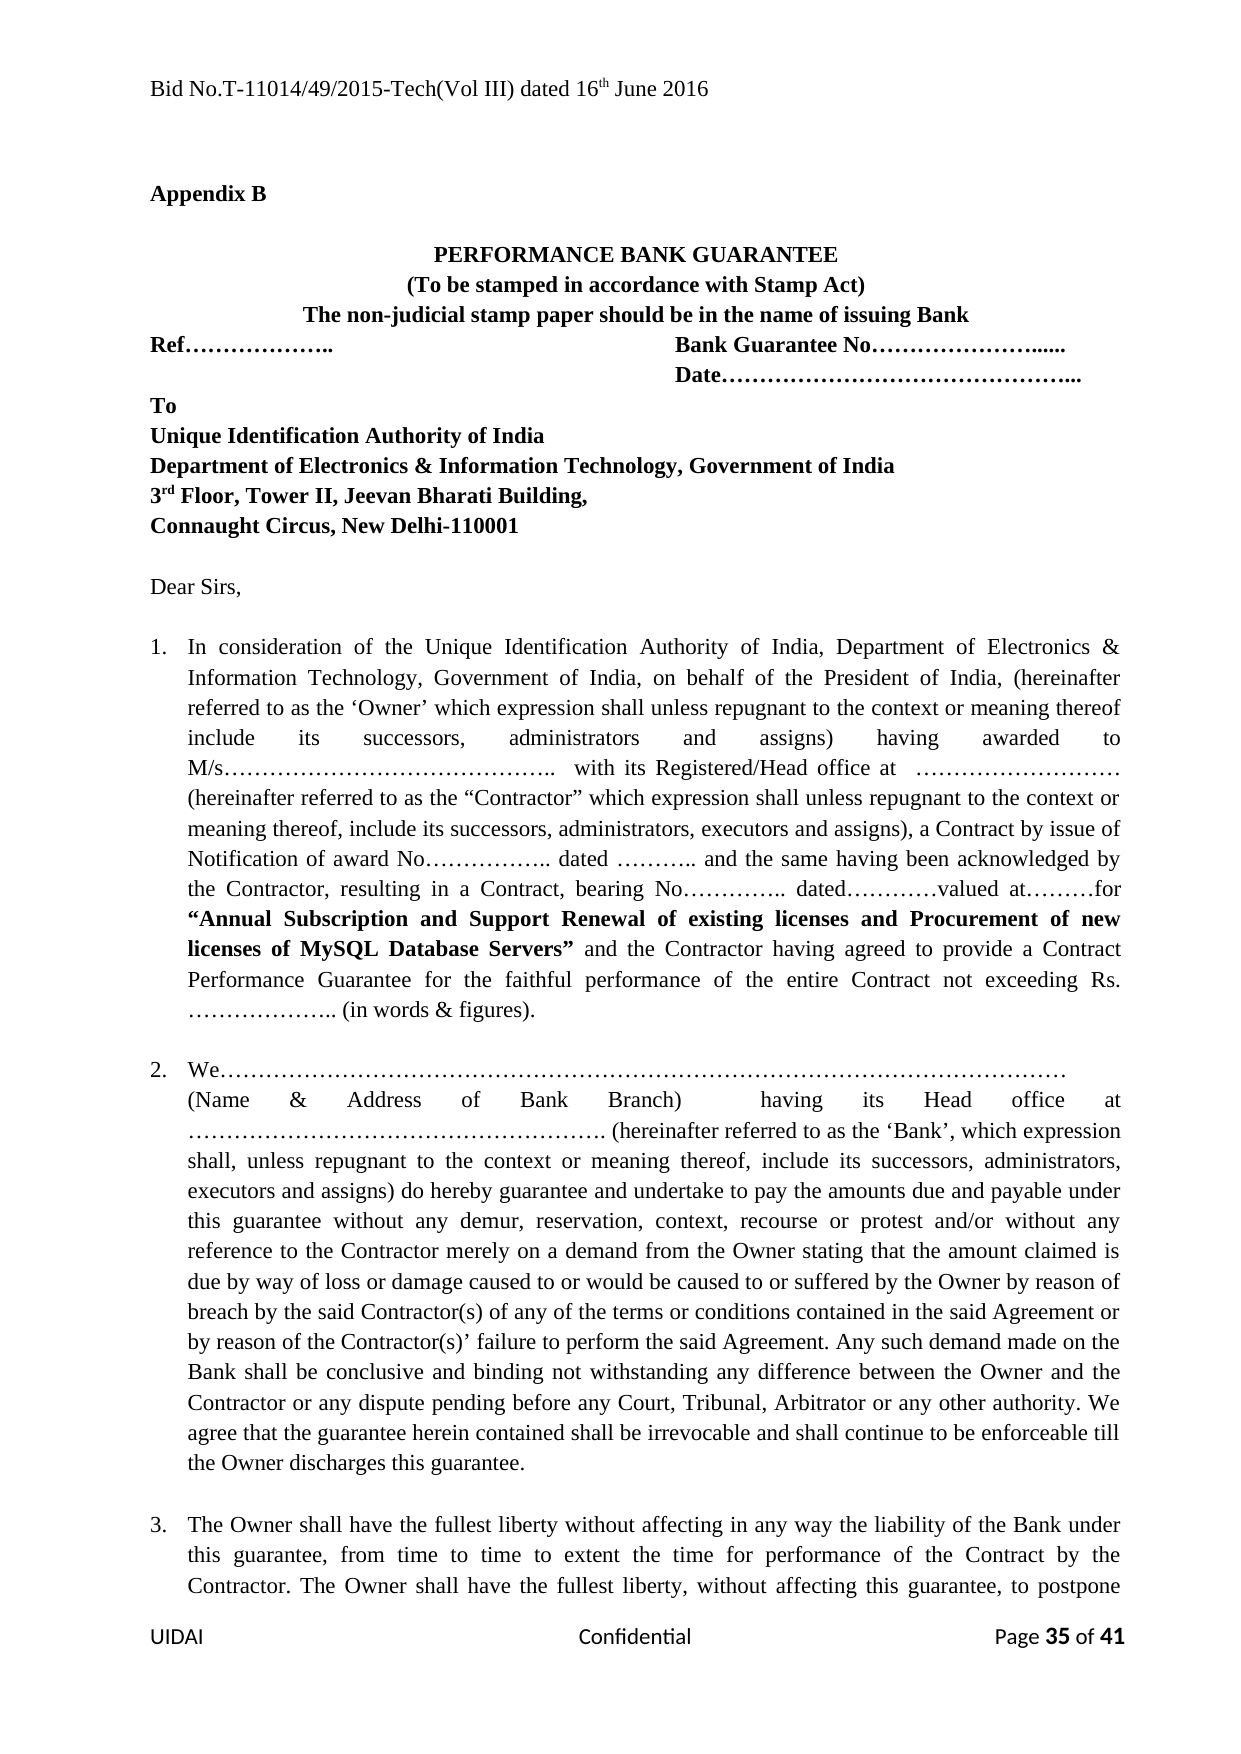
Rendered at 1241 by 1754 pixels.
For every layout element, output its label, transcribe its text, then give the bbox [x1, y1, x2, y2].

text (To be stamped in accordance with Stamp Act) [150, 271, 1122, 297]
text Date………………………………………... [150, 361, 1122, 388]
text To [150, 392, 1122, 418]
text PERFORMANCE BANK GUARANTEE [150, 241, 1122, 267]
text Dear Sirs, [150, 573, 1122, 599]
subtitle Appendix B [150, 180, 1122, 207]
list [150, 1511, 1122, 1598]
list We…………………………………………………………………………………………………(Name & Address of Bank Branch) having its Head office at ………………………………………………. (hereinafter referred to as the ‘Bank’, which expression shall, unless repugnant to the context or meaning thereof, include its successors, administrators, executors and assigns) do hereby guarantee and undertake to pay the amounts due and payable under this guarantee without any demur, reservation, context, recourse or protest and/or without any reference to the Contractor merely on a demand from the Owner stating that the amount claimed is due by way of loss or damage caused to or would be caused to or suffered by the Owner by reason of breach by the said Contractor(s) of any of the terms or conditions contained in the said Agreement or by reason of the Contractor(s)’ failure to perform the said Agreement. Any such demand made on the Bank shall be conclusive and binding not withstanding any difference between the Owner and the Contractor or any dispute pending before any Court, Tribunal, Arbitrator or any other authority. We agree that the guarantee herein contained shall be irrevocable and shall continue to be enforceable till the Owner discharges this guarantee. [150, 1056, 1122, 1475]
list In consideration of the Unique Identification Authority of India, Department of Electronics & Information Technology, Government of India, on behalf of the President of India, (hereinafter referred to as the ‘Owner’ which expression shall unless repugnant to the context or meaning thereof include its successors, administrators and assigns) having awarded to M/s…………………………………….. with its Registered/Head office at ……………………… (hereinafter referred to as the “Contractor” which expression shall unless repugnant to the context or meaning thereof, include its successors, administrators, executors and assigns), a Contract by issue of Notification of award No…………….. dated ……….. and the same having been acknowledged by the Contractor, resulting in a Contract, bearing No………….. dated…………valued at………for “Annual Subscription and Support Renewal of existing licenses and Procurement of new licenses of MySQL Database Servers” and the Contractor having agreed to provide a Contract Performance Guarantee for the faithful performance of the entire Contract not exceeding Rs. ……………….. (in words & figures). [150, 633, 1122, 1022]
text The non-judicial stamp paper should be in the name of issuing Bank [150, 301, 1122, 327]
text Unique Identification Authority of India Department of Electronics & Information Technology, Government of India 3rd Floor, Tower II, Jeevan Bharati Building, Connaught Circus, New Delhi-110001 [150, 422, 1122, 539]
text Ref……………….. Bank Guarantee No…………………...... [150, 331, 1122, 358]
